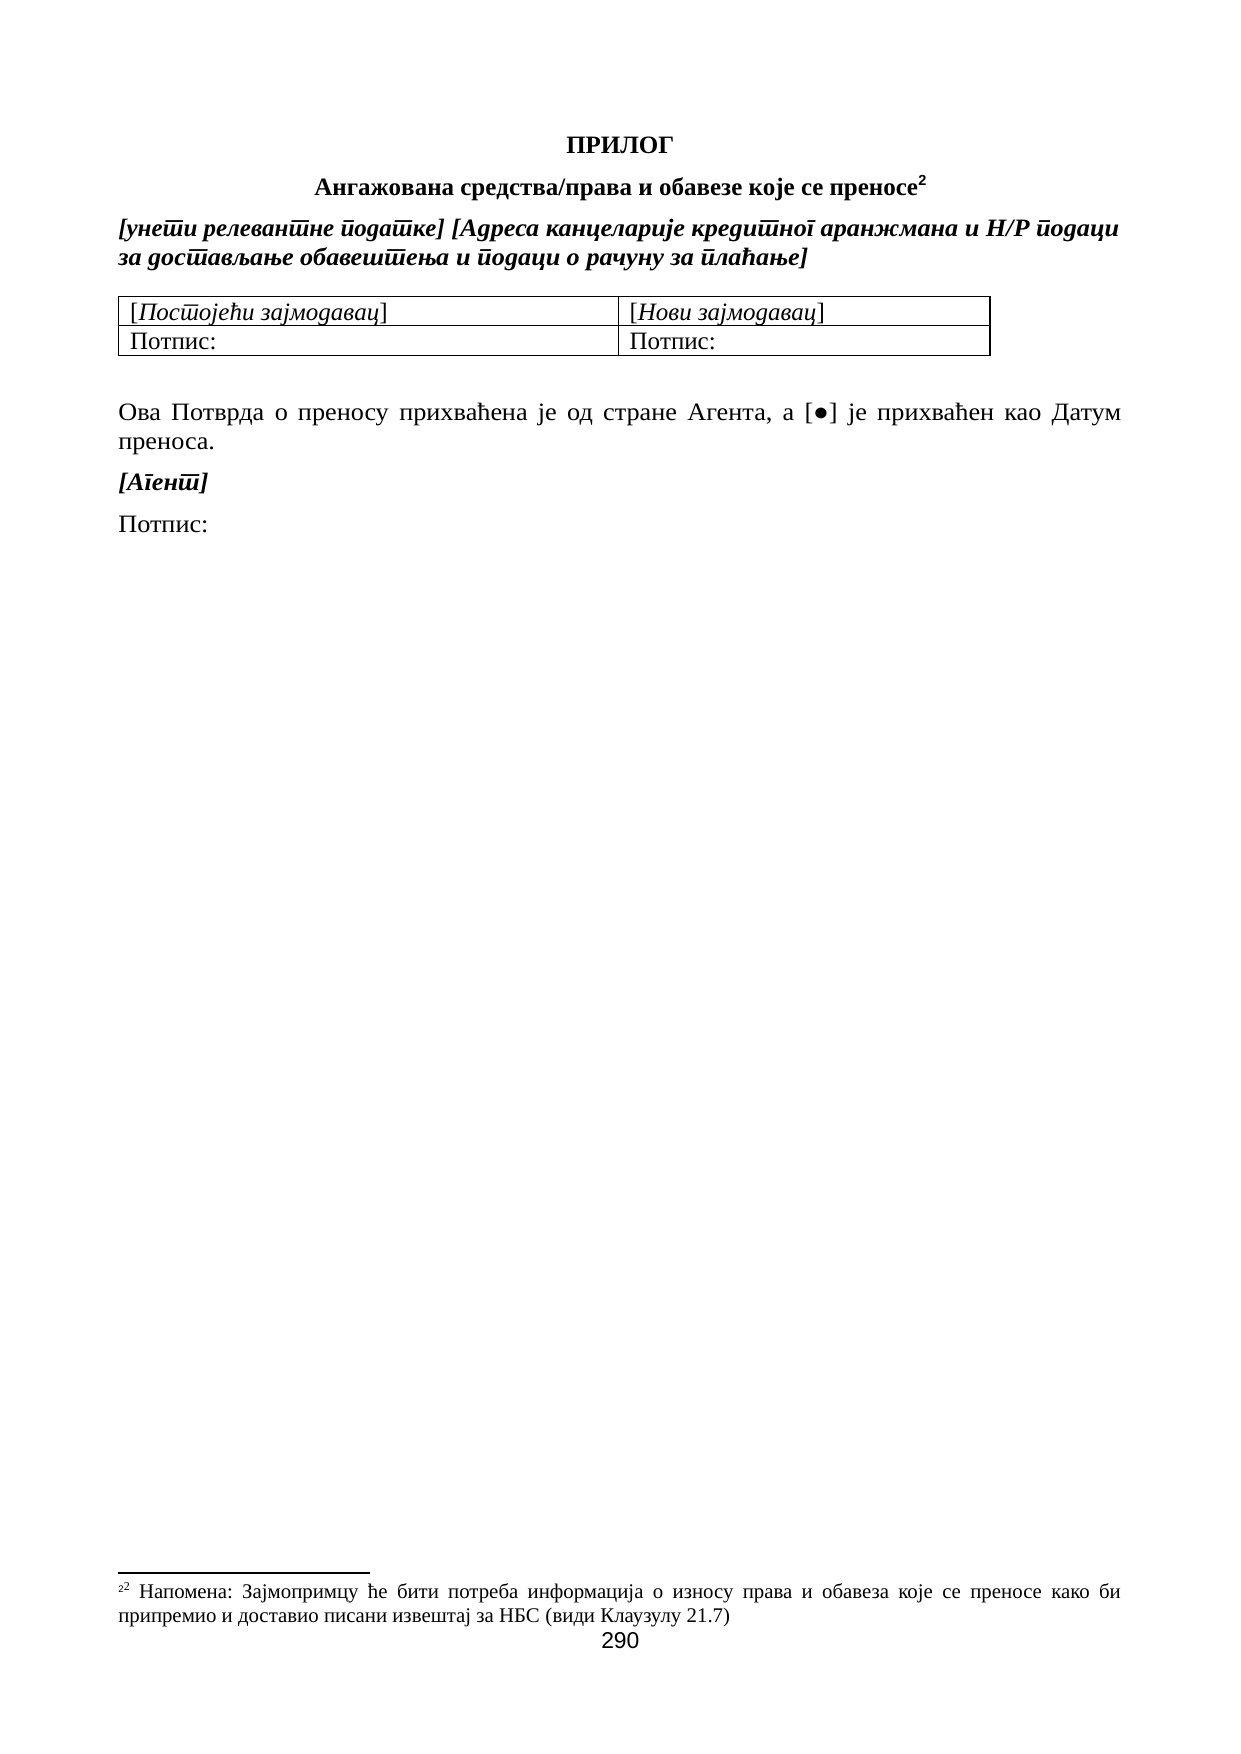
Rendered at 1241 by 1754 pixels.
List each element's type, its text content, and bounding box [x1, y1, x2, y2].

text Ова Потврда о преносу прихваћена је од стране Агента, а [●] је прихваћен као Датум преноса. [118, 397, 1122, 455]
table_header [Нови зајмодавац] [619, 297, 989, 325]
text ПРИЛОГ [118, 131, 1122, 159]
table_cell Потпис: [119, 326, 618, 355]
table_header [Постојећи зајмодавац] [119, 297, 618, 325]
text [унети релевантне податке] [Адреса канцеларије кредитног аранжмана и Н/Р подаци за достављање обавештења и подаци о рачуну за плаћање] [118, 213, 1122, 271]
text Ангажована средства/права и обавезе које се преносе [118, 172, 1122, 201]
table_cell Потпис: [619, 326, 989, 355]
text [Aгент] [118, 467, 1122, 496]
text Потпис: [118, 509, 1122, 537]
